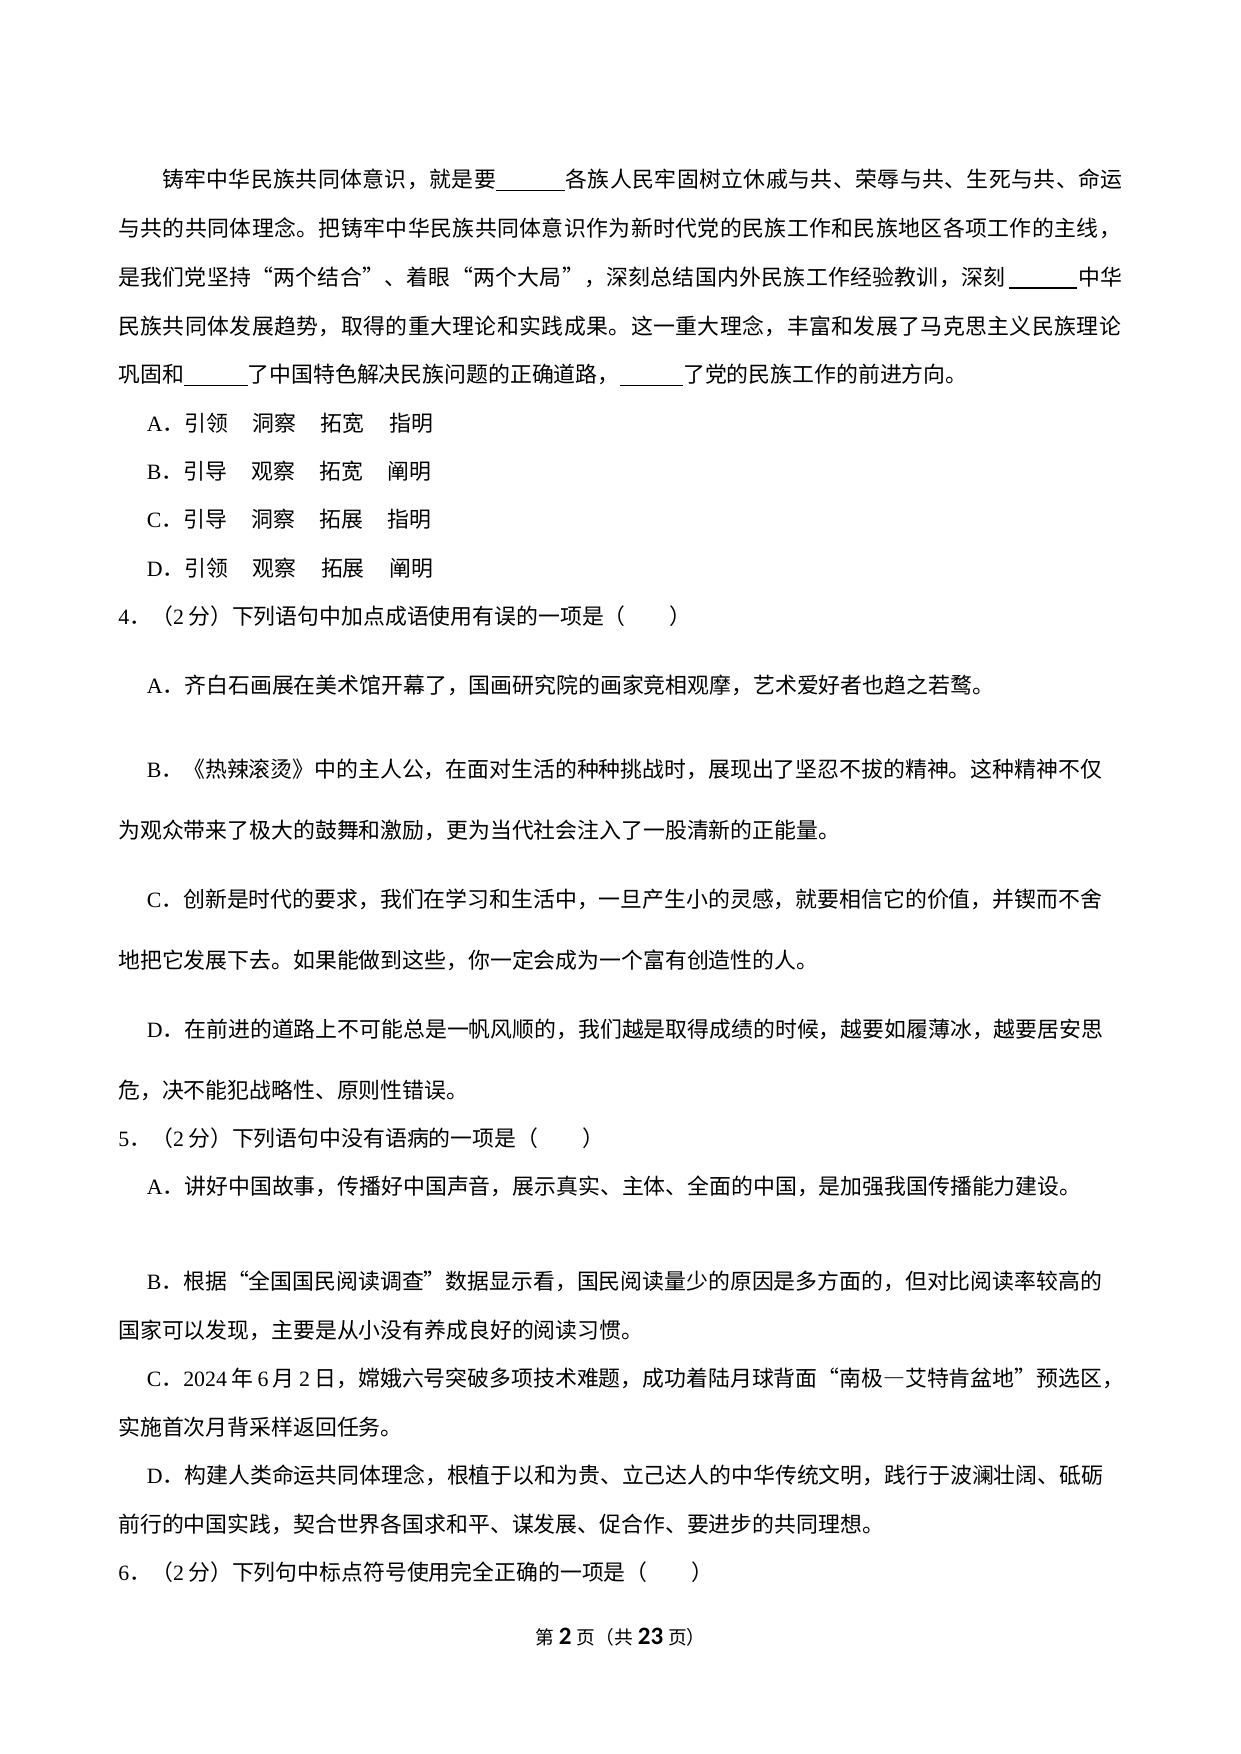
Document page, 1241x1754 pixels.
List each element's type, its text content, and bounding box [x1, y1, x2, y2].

text 6．（2分）下列句中标点符号使用完全正确的一项是（ ） [118, 1555, 1122, 1587]
text A．引领 洞察 拓宽 指明 [118, 405, 1122, 438]
text B．根据“全国国民阅读调查”数据显示看，国民阅读量少的原因是多方面的，但对比阅读率较高的国家可以发现，主要是从小没有养成良好的阅读习惯。 [118, 1263, 1122, 1345]
text D．在前进的道路上不可能总是一帆风顺的，我们越是取得成绩的时候，越要如履薄冰，越要居安思危，决不能犯战略性、原则性错误。 [118, 991, 1122, 1105]
text 4．（2分）下列语句中加点成语使用有误的一项是（ ） [118, 599, 1122, 631]
text B．引导 观察 拓宽 阐明 [118, 454, 1122, 486]
text C．引导 洞察 拓展 指明 [118, 502, 1122, 534]
text D．引领 观察 拓展 阐明 [118, 550, 1122, 583]
text 铸牢中华民族共同体意识，就是要 各族人民牢固树立休戚与共、荣辱与共、生死与共、命运与共的共同体理念。把铸牢中华民族共同体意识作为新时代党的民族工作和民族地区各项工作的主线，是我们党坚持“两个结合”、着眼“两个大局”，深刻总结国内外民族工作经验教训，深刻 中华民族共同体发展趋势，取得的重大理论和实践成果。这一重大理念，丰富和发展了马克思主义民族理论，巩固和 了中国特色解决民族问题的正确道路， 了党的民族工作的前进方向。 [118, 162, 1122, 389]
text 5．（2分）下列语句中没有语病的一项是（ ） [118, 1121, 1122, 1153]
text C．2024年6月2日，嫦娥六号突破多项技术难题，成功着陆月球背面“南极—艾特肯盆地”预选区，实施首次月背采样返回任务。 [118, 1361, 1122, 1442]
text B．《热辣滚烫》中的主人公，在面对生活的种种挑战时，展现出了坚忍不拔的精神。这种精神不仅为观众带来了极大的鼓舞和激励，更为当代社会注入了一股清新的正能量。 [118, 732, 1122, 846]
text D．构建人类命运共同体理念，根植于以和为贵、立己达人的中华传统文明，践行于波澜壮阔、砥砺前行的中国实践，契合世界各国求和平、谋发展、促合作、要进步的共同理想。 [118, 1458, 1122, 1539]
text A．讲好中国故事，传播好中国声音，展示真实、主体、全面的中国，是加强我国传播能力建设。 [118, 1169, 1122, 1250]
text A．齐白石画展在美术馆开幕了，国画研究院的画家竞相观摩，艺术爱好者也趋之若鹜。 [118, 647, 1122, 712]
text C．创新是时代的要求，我们在学习和生活中，一旦产生小的灵感，就要相信它的价值，并锲而不舍地把它发展下去。如果能做到这些，你一定会成为一个富有创造性的人。 [118, 861, 1122, 975]
